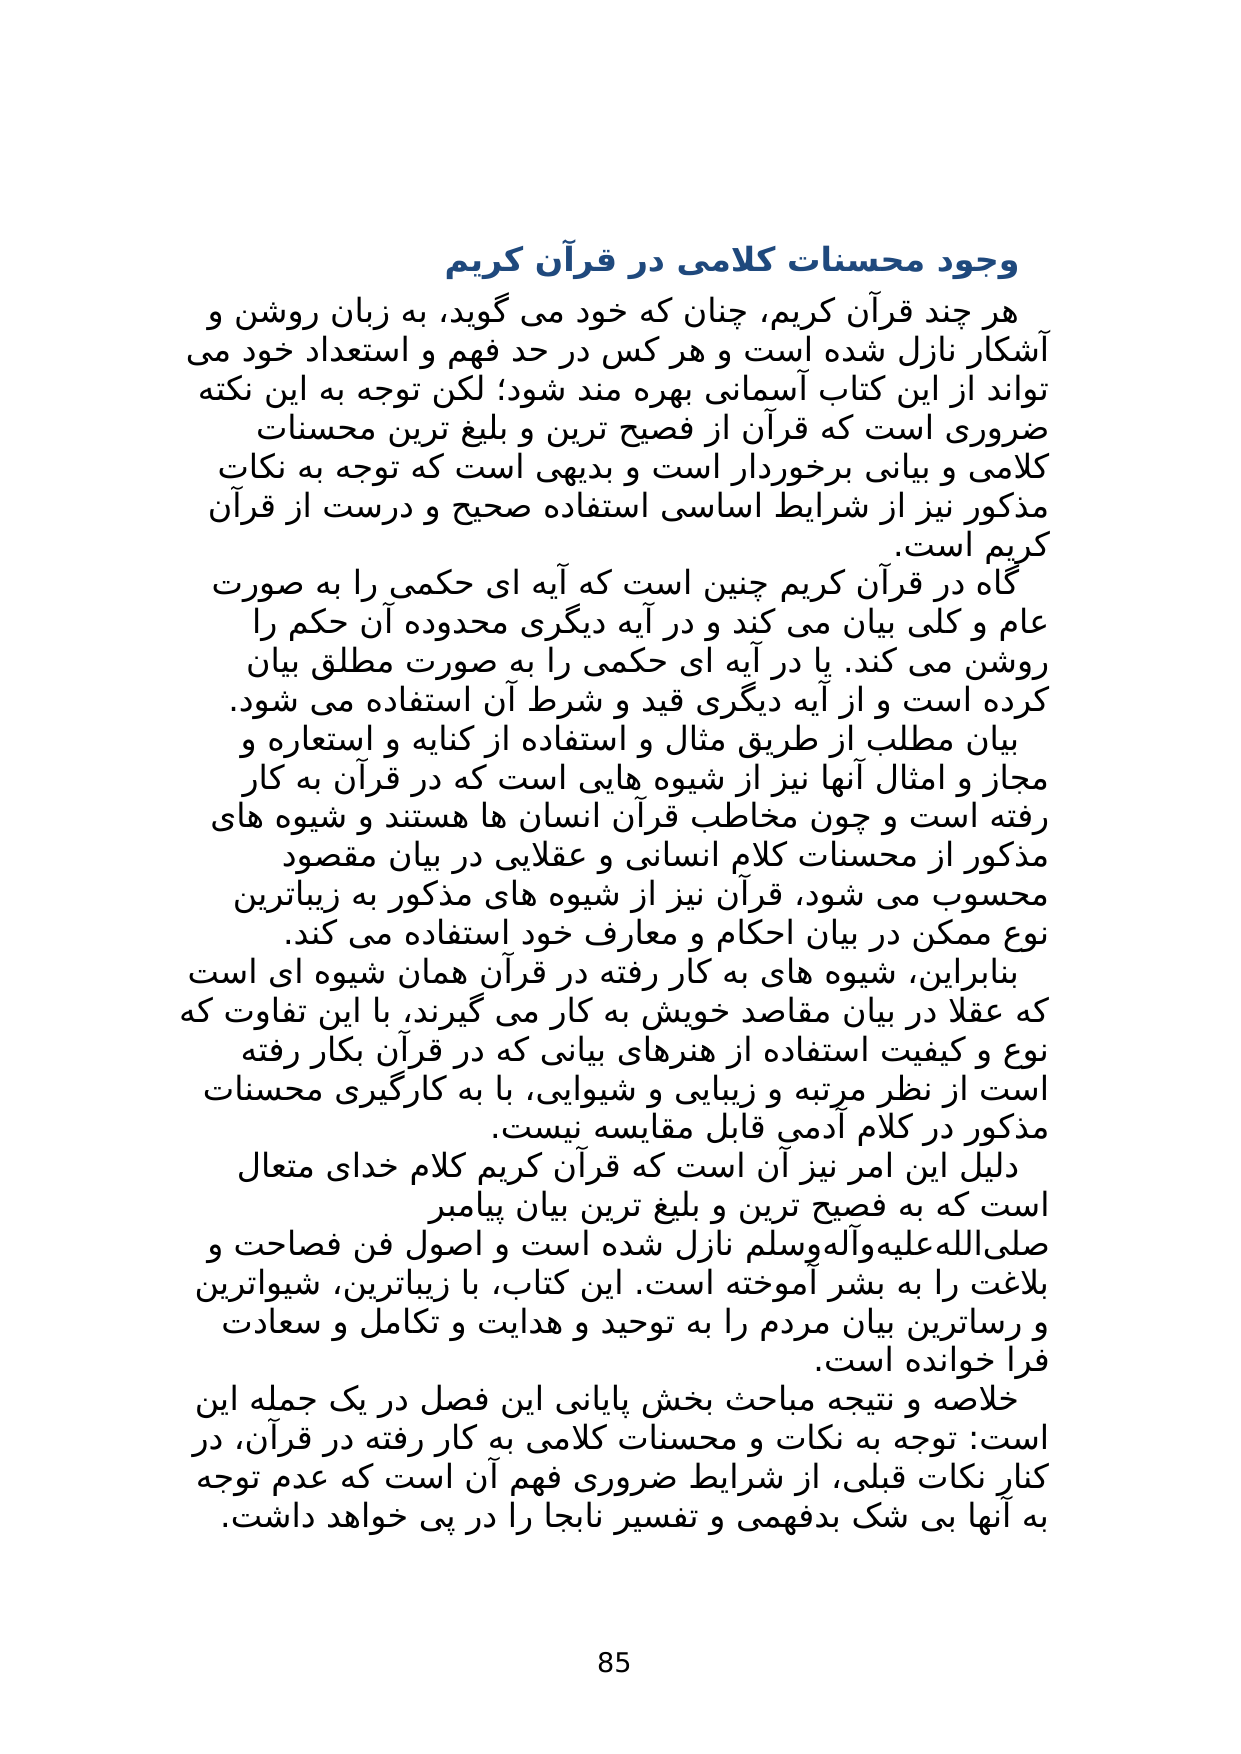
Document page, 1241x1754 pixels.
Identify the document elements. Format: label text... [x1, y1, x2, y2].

text خلاصه و نتيجه مباحث بخش پايانى اين فصل در يک جمله اين است: توجه به نکات و محسنات کلامى به کار رفته در قرآن، در کنار نکات قبلى، از شرايط ضرورى فهم آن است که عدم توجه به آنها بى شک بدفهمى و تفسير نابجا را در پى خواهد داشت. [178, 1380, 1050, 1535]
text بنابراين، شيوه هاى به کار رفته در قرآن همان شيوه اى است که عقلا در بيان مقاصد خويش به کار مى گيرند، با اين تفاوت که نوع و کيفيت استفاده از هنرهاى بيانى که در قرآن بکار رفته است از نظر مرتبه و زيبايى و شيوايى، با به کارگيرى محسنات مذکور در کلام آدمى قابل مقايسه نيست. [178, 952, 1050, 1147]
text بيان مطلب از طريق مثال و استفاده از کنايه و استعاره و مجاز و امثال آنها نيز از شيوه هايى است که در قرآن به کار رفته است و چون مخاطب قرآن انسان ها هستند و شيوه هاى مذکور از محسنات کلام انسانى و عقلايى در بيان مقصود محسوب مى شود، قرآن نيز از شيوه هاى مذکور به زيباترين نوع ممکن در بيان احکام و معارف خود استفاده مى کند. [178, 719, 1050, 952]
subtitle وجود محسنات کلامى در قرآن کريم [178, 241, 1050, 279]
text گاه در قرآن کريم چنين است که آيه اى حکمى را به صورت عام و کلى بيان مى کند و در آيه ديگرى محدوده آن حکم را روشن مى کند. يا در آيه اى حکمى را به صورت مطلق بيان کرده است و از آيه ديگرى قيد و شرط آن استفاده مى شود. [178, 564, 1050, 719]
text هر چند قرآن کريم، چنان که خود مى گويد، به زبان روشن و آشکار نازل شده است و هر کس در حد فهم و استعداد خود مى تواند از اين کتاب آسمانى بهره مند شود؛ لکن توجه به اين نکته ضرورى است که قرآن از فصيح ترين و بليغ ‌ترين محسنات کلامى و بيانى برخوردار است و بديهى است که توجه به نکات مذکور نيز از شرايط اساسى استفاده صحيح و درست از قرآن کريم است. [178, 292, 1050, 564]
text دليل اين امر نيز آن است که قرآن کريم کلام خداى متعال است که به فصيح ترين و بليغ ‌ترين بيان پيامبر صلى‌الله‌عليه‌وآله‌وسلم نازل شده است و اصول فن فصاحت و بلاغت را به بشر آموخته است. اين کتاب، با زيباترين، شيواترين و رساترين بيان مردم را به توحيد و هدايت و تکامل و سعادت فرا خوانده است. [178, 1147, 1050, 1380]
